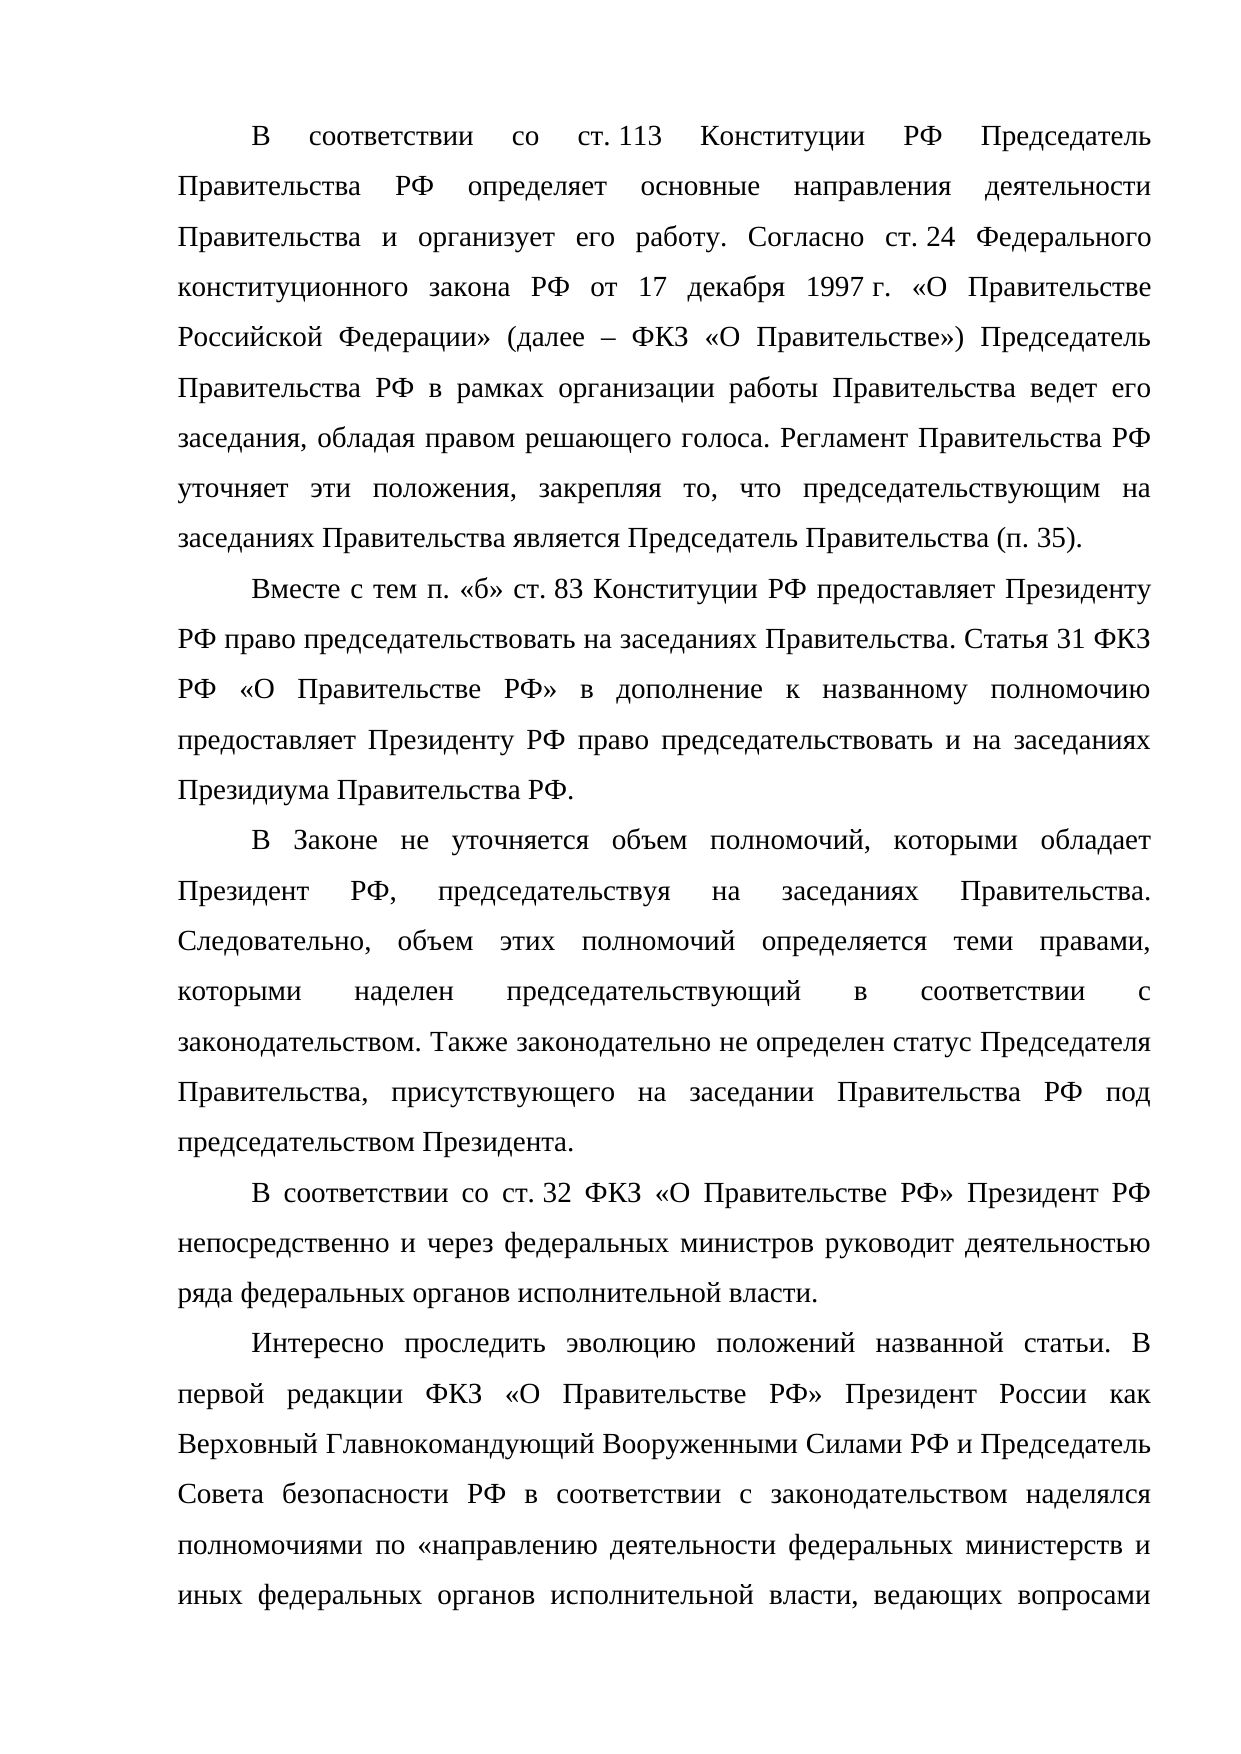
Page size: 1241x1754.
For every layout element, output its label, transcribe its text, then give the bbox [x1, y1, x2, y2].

text В соответствии со ст. 113 Конституции РФ Председатель Правительства РФ определяет основные направления деятельности Правительства и организует его работу. Согласно ст. 24 Федерального конституционного закона РФ от 17 декабря 1997 г. «О Правительстве Российской Федерации» (далее – ФКЗ «О Правительстве») Председатель Правительства РФ в рамках организации работы Правительства ведет его заседания, обладая правом решающего голоса. Регламент Правительства РФ уточняет эти положения, закрепляя то, что председательствующим на заседаниях Правительства является Председатель Правительства (п. 35). [177, 118, 1152, 554]
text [177, 1326, 1152, 1611]
text В Законе не уточняется объем полномочий, которыми обладает Президент РФ, председательствуя на заседаниях Правительства. Следовательно, объем этих полномочий определяется теми правами, которыми наделен председательствующий в соответствии с законодательством. Также законодательно не определен статус Председателя Правительства, присутствующего на заседании Правительства РФ под председательством Президента. [177, 822, 1152, 1158]
text Вместе с тем п. «б» ст. 83 Конституции РФ предоставляет Президенту РФ право председательствовать на заседаниях Правительства. Статья 31 ФКЗ РФ «О Правительстве РФ» в дополнение к названному полномочию предоставляет Президенту РФ право председательствовать и на заседаниях Президиума Правительства РФ. [177, 571, 1152, 806]
text В соответствии со ст. 32 ФКЗ «О Правительстве РФ» Президент РФ непосредственно и через федеральных министров руководит деятельностью ряда федеральных органов исполнительной власти. [177, 1175, 1152, 1309]
